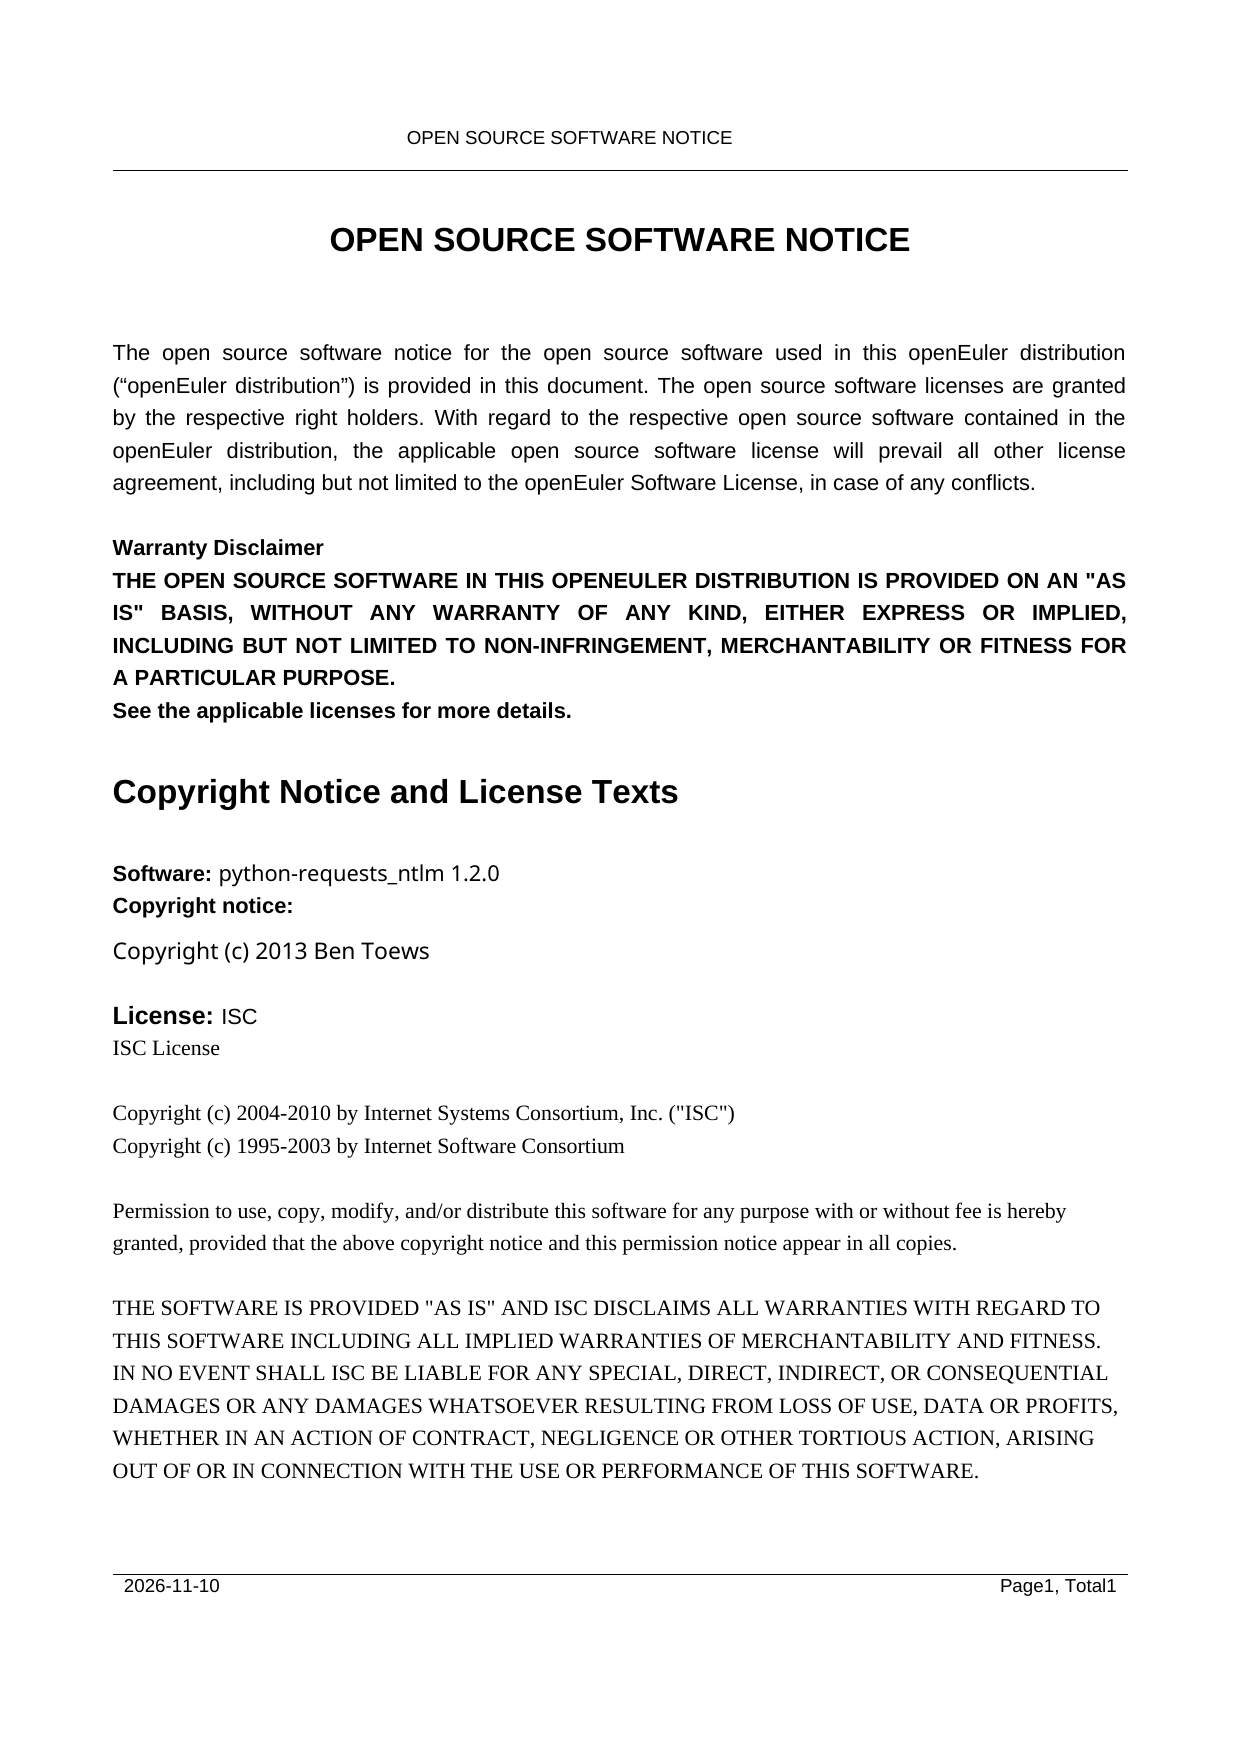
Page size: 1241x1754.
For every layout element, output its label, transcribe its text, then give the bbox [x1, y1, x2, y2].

text Warranty Disclaimer [112, 531, 1128, 564]
text Copyright notice: [112, 889, 1128, 921]
text Copyright (c) 2013 Ben Toews [112, 934, 1128, 999]
text OPEN SOURCE SOFTWARE NOTICE [112, 206, 1128, 271]
text The open source software notice for the open source software used in this openEuler distribution (“openEuler distribution”) is provided in this document. The open source software licenses are granted by the respective right holders. With regard to the respective open source software contained in the openEuler distribution, the applicable open source software license will prevail all other license agreement, including but not limited to the openEuler Software License, in case of any conflicts. [112, 336, 1128, 499]
text ISC License Copyright (c) 2004-2010 by Internet Systems Consortium, Inc. ("ISC") Copyright (c) 1995-2003 by Internet Software Consortium Permission to use, copy, modify, and/or distribute this software for any purpose with or without fee is hereby granted, provided that the above copyright notice and this permission notice appear in all copies. THE SOFTWARE IS PROVIDED "AS IS" AND ISC DISCLAIMS ALL WARRANTIES WITH REGARD TO THIS SOFTWARE INCLUDING ALL IMPLIED WARRANTIES OF MERCHANTABILITY AND FITNESS. IN NO EVENT SHALL ISC BE LIABLE FOR ANY SPECIAL, DIRECT, INDIRECT, OR CONSEQUENTIAL DAMAGES OR ANY DAMAGES WHATSOEVER RESULTING FROM LOSS OF USE, DATA OR PROFITS, WHETHER IN AN ACTION OF CONTRACT, NEGLIGENCE OR OTHER TORTIOUS ACTION, ARISING OUT OF OR IN CONNECTION WITH THE USE OR PERFORMANCE OF THIS SOFTWARE. [112, 1031, 1128, 1486]
text License: ISC [112, 999, 1128, 1031]
text Copyright Notice and License Texts [112, 759, 1128, 824]
title Software: python-requests_ntlm 1.2.0 [112, 856, 1128, 889]
text THE OPEN SOURCE SOFTWARE IN THIS OPENEULER DISTRIBUTION IS PROVIDED ON AN "AS IS" BASIS, WITHOUT ANY WARRANTY OF ANY KIND, EITHER EXPRESS OR IMPLIED, INCLUDING BUT NOT LIMITED TO NON-INFRINGEMENT, MERCHANTABILITY OR FITNESS FOR A PARTICULAR PURPOSE. See the applicable licenses for more details. [112, 564, 1128, 726]
